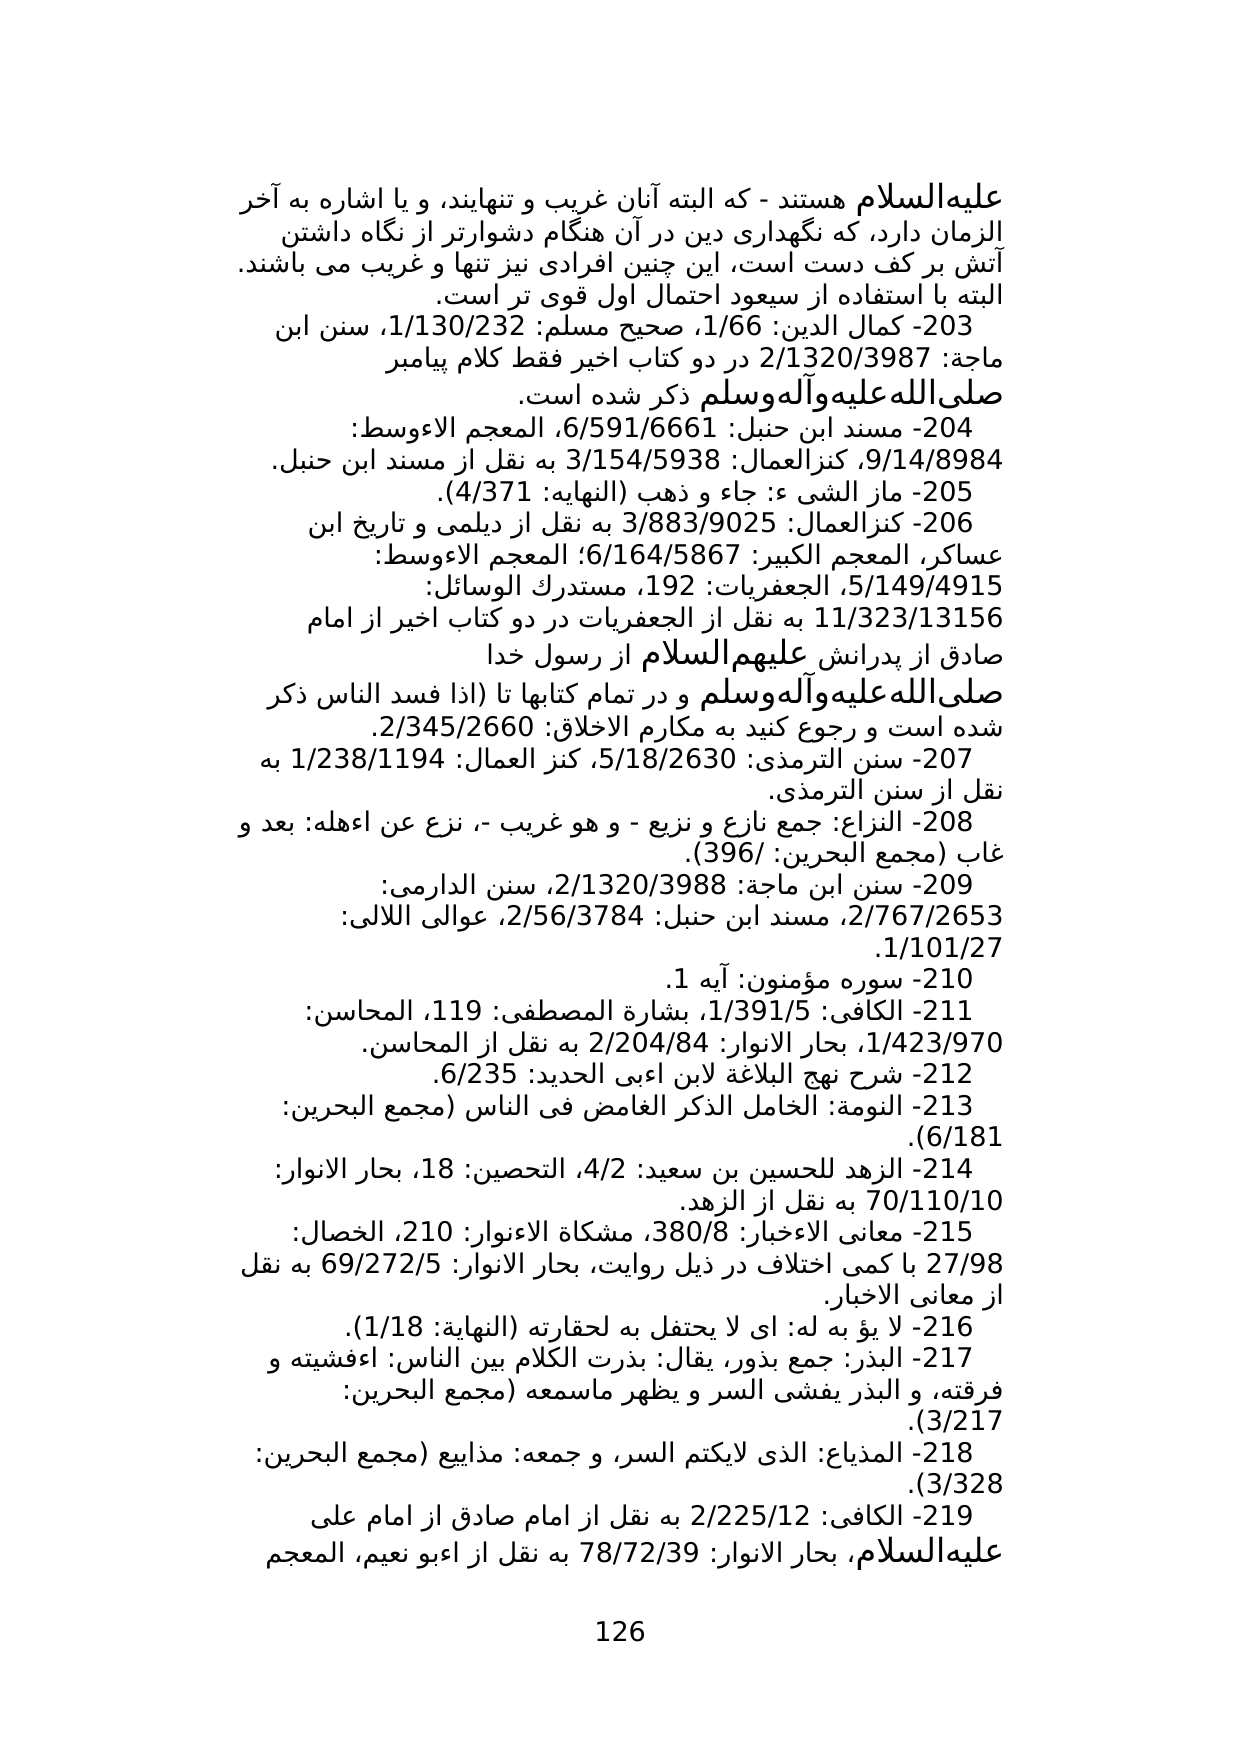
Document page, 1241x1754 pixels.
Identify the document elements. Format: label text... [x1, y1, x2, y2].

text 204- مسند ابن حنبل: 6/591/6661، المعجم الاءوسط: 9/14/8984، كنزالعمال: 3/154/5938 به نقل از مسند ابن حنبل. [236, 413, 1004, 476]
text 218- المذیاع: الذى لایكتم السر، و جمعه: مذاییع (مجمع البحرین: 3/328). [236, 1437, 1004, 1500]
text 216- لا یؤ به له: اى لا یحتفل به لحقارته (النهایة: 1/18). [236, 1311, 1004, 1343]
text 203- كمال الدین: 1/66، صحیح مسلم: 1/130/232، سنن ابن ماجة: 2/1320/3987 در دو كتاب اخیر فقط كلام پیامبر صلى‌الله‌عليه‌وآله‌وسلم ذكر شده است. [236, 311, 1004, 413]
text 215- معانى الاءخبار: 380/8، مشكاة الاءنوار: 210، الخصال: 27/98 با كمى اختلاف در ذیل روایت، بحار الانوار: 69/272/5 به نقل از معانى الاخبار. [236, 1216, 1004, 1311]
text 210- سوره مؤمنون: آیه 1. [236, 964, 1004, 995]
text 217- البذر: جمع بذور، یقال: بذرت الكلام بین الناس: اءفشیته و فرقته، و البذر یفشى السر و یظهر ماسمعه (مجمع البحرین: 3/217). [236, 1343, 1004, 1437]
text 206- كنزالعمال: 3/883/9025 به نقل از دیلمى و تاریخ ابن عساكر، المعجم الكبیر: 6/164/5867؛ المعجم الاءوسط: 5/149/4915، الجعفریات: 192، مستدرك الوسائل: 11/323/13156 به نقل از الجعفریات در دو كتاب اخیر از امام صادق از پدرانش عليهم‌السلام از رسول خدا صلى‌الله‌عليه‌وآله‌وسلم و در تمام كتابها تا (اذا فسد الناس ذكر شده است و رجوع كنید به مكارم الاخلاق: 2/345/2660. [236, 507, 1004, 743]
text 208- النزاع: جمع نازع و نزیع - و هو غریب -، نزع عن اءهله: بعد و غاب (مجمع البحرین: /396). [236, 806, 1004, 869]
text 207- سنن الترمذى: 5/18/2630، كنز العمال: 1/238/1194 به نقل از سنن الترمذى. [236, 743, 1004, 806]
text 212- شرح نهج البلاغة لابن اءبى الحدید: 6/235. [236, 1058, 1004, 1090]
text 213- النومة: الخامل الذكر الغامض فى الناس (مجمع البحرین: 6/181). [236, 1090, 1004, 1153]
text 205- ماز الشى ء: جاء و ذهب (النهایه: 4/371). [236, 476, 1004, 507]
text 209- سنن ابن ماجة: 2/1320/3988، سنن الدارمى: 2/767/2653، مسند ابن حنبل: 2/56/3784، عوالى اللالى: 1/101/27. [236, 869, 1004, 964]
text 211- الكافى: 1/391/5، بشارة المصطفى: 119، المحاسن: 1/423/970، بحار الانوار: 2/204/84 به نقل از المحاسن. [236, 995, 1004, 1058]
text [236, 177, 1004, 311]
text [236, 1500, 1004, 1571]
text 214- الزهد للحسین بن سعید: 4/2، التحصین: 18، بحار الانوار: 70/110/10 به نقل از الزهد. [236, 1153, 1004, 1216]
